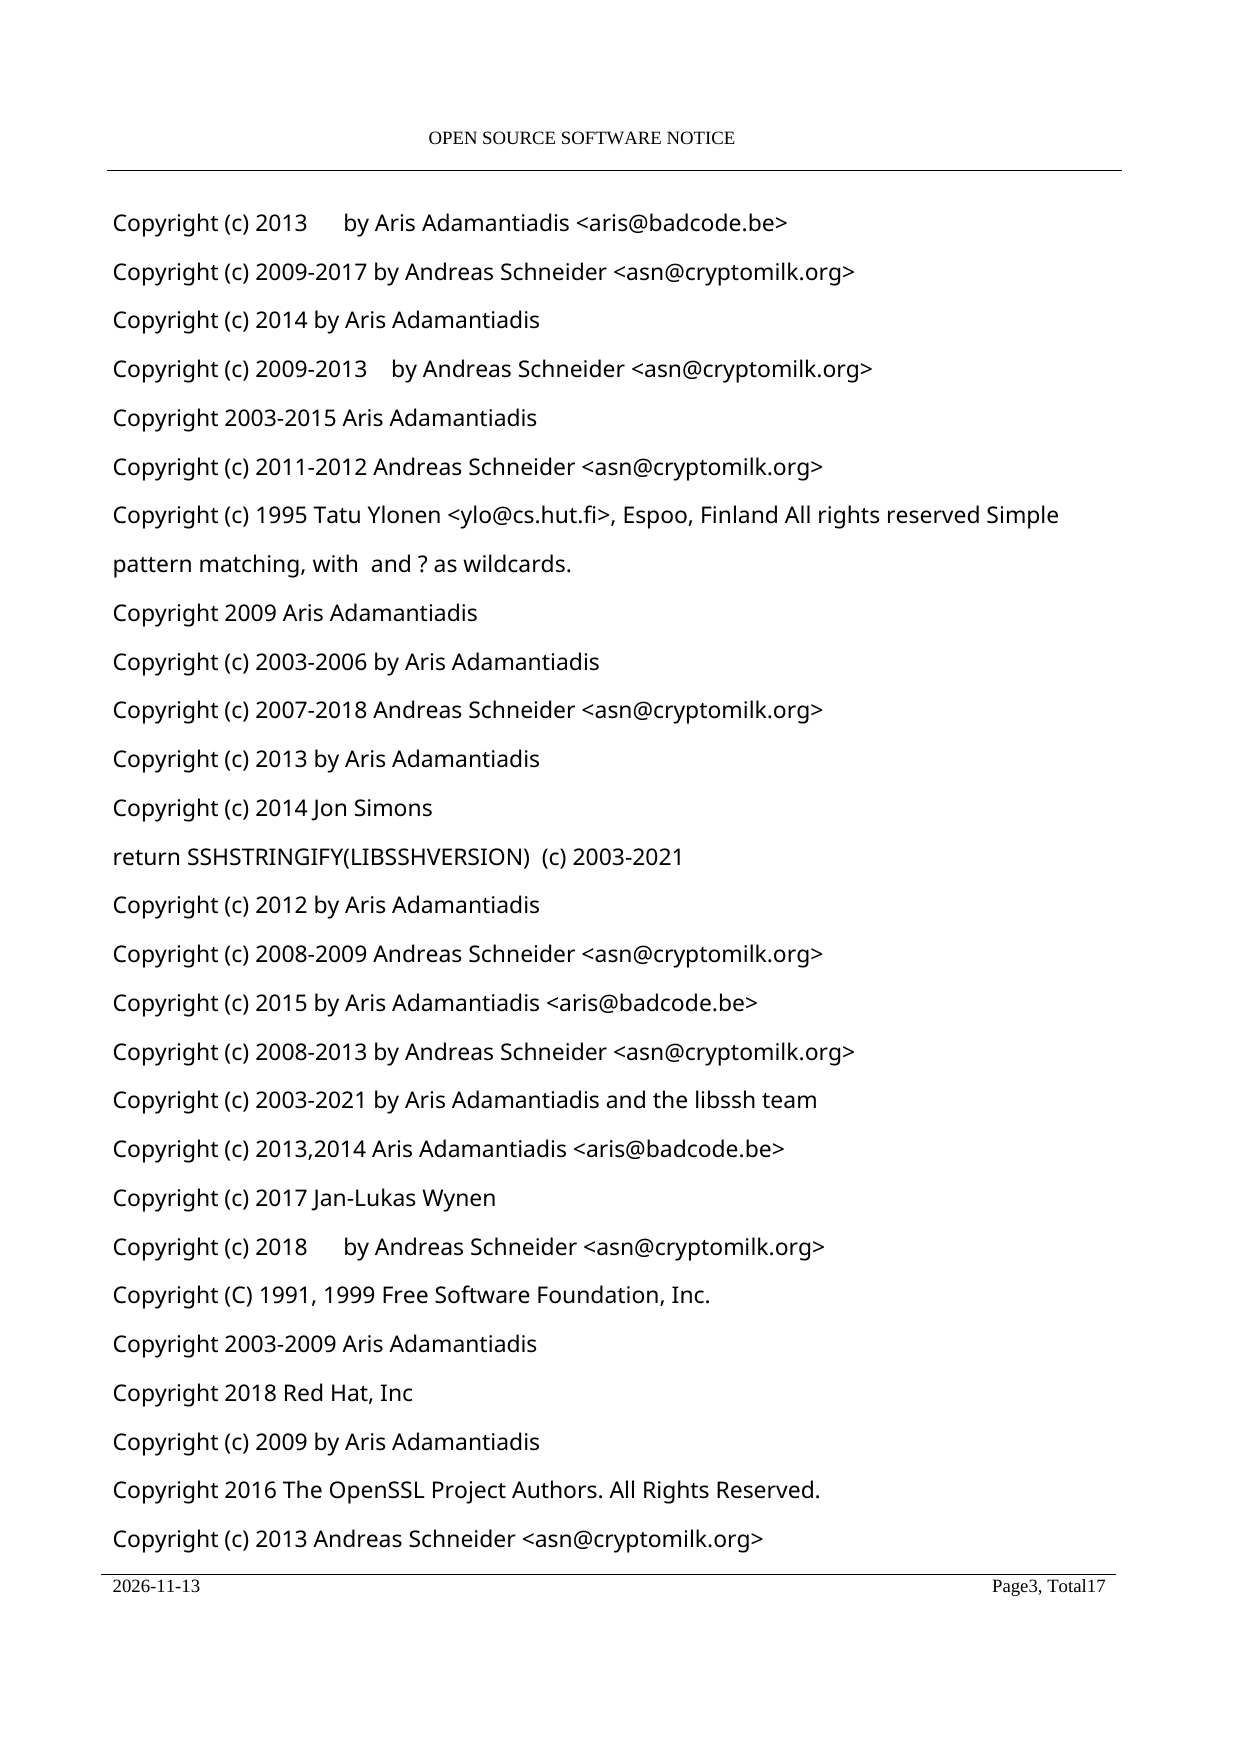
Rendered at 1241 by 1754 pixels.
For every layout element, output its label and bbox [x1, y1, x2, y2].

text [112, 206, 1128, 1555]
